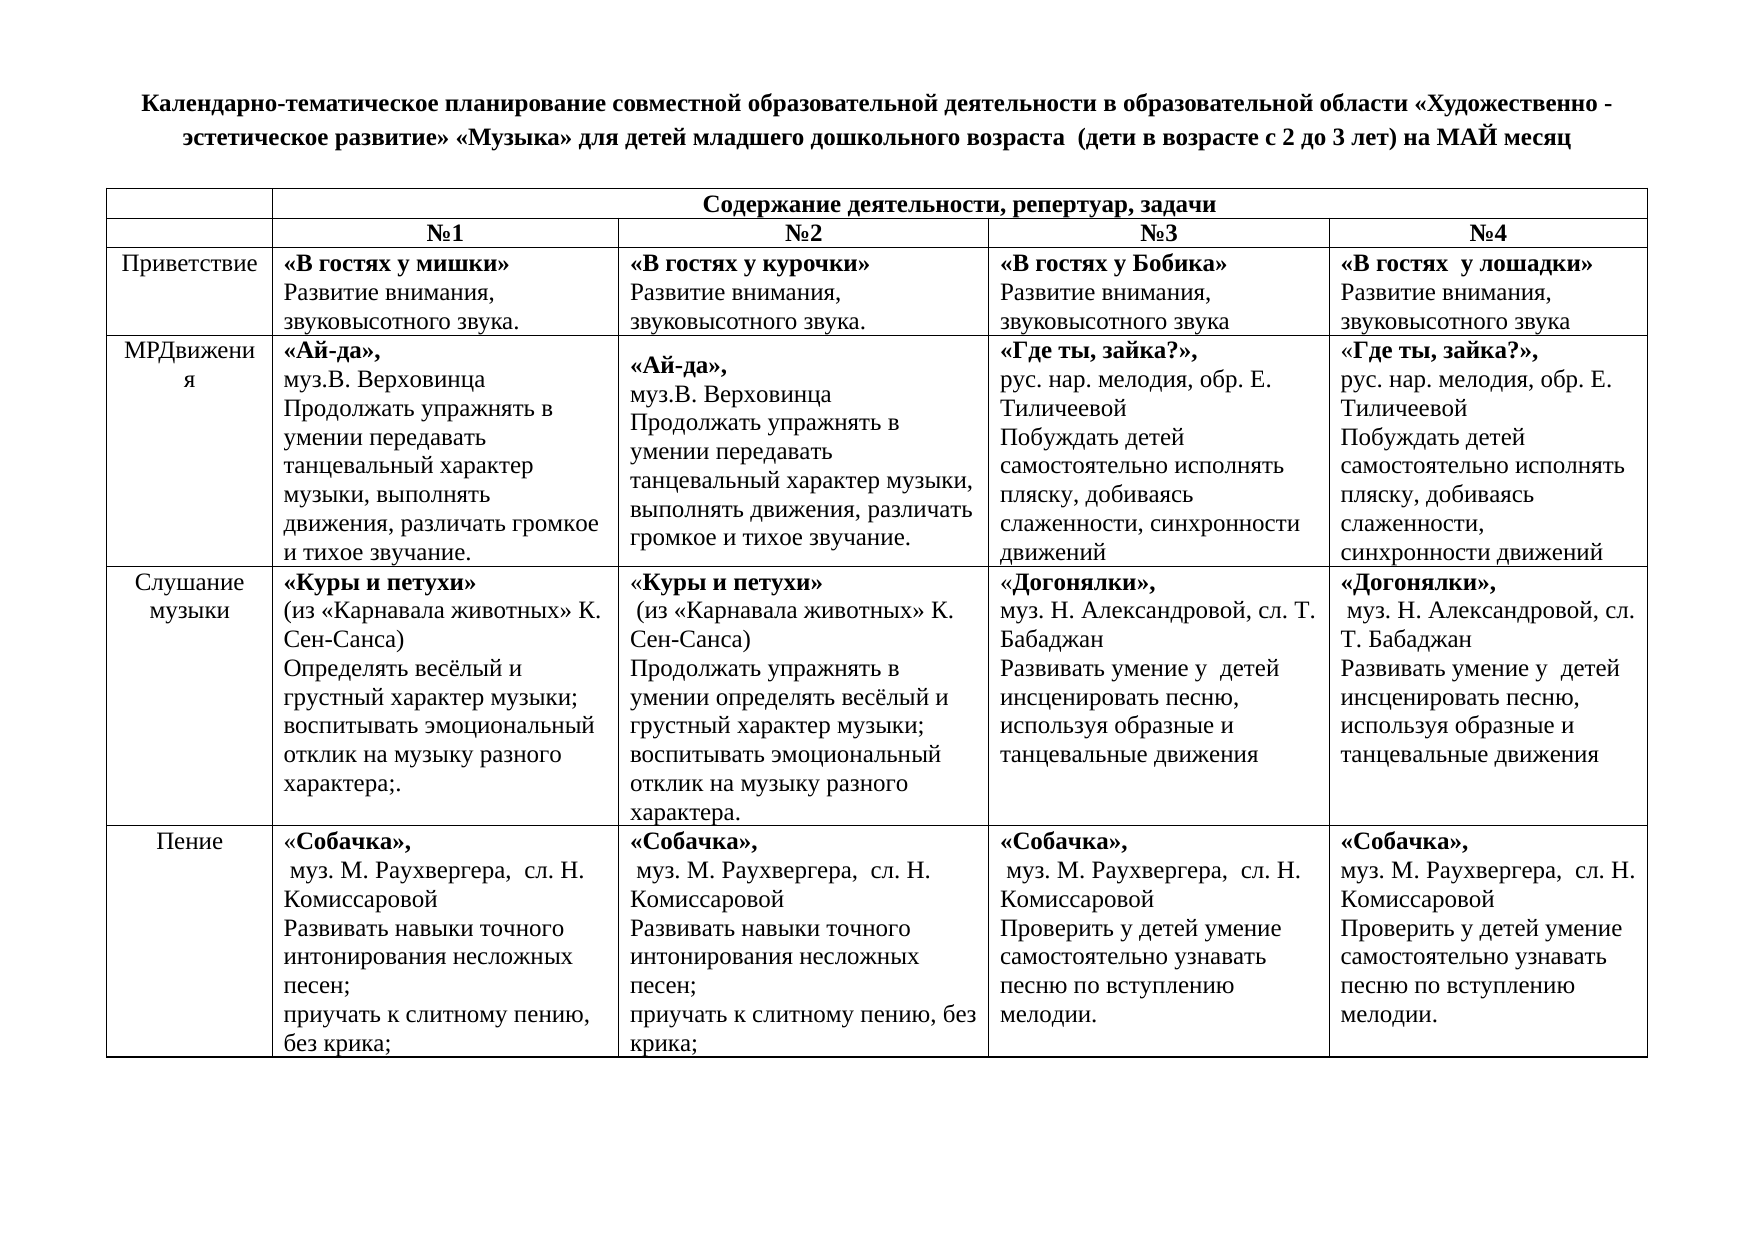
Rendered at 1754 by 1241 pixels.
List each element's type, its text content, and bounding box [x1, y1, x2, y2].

table_cell Приветствие [107, 248, 272, 334]
table_cell [107, 219, 272, 247]
table_cell №3 [989, 219, 1329, 247]
table_cell «Собачка», муз. М. Раухвергера, сл. Н. Комиссаровой Проверить у детей умение самостоятельно узнавать песню по вступлению мелодии. [1330, 826, 1647, 1056]
table_cell №4 [1330, 219, 1647, 247]
table_cell Пение [107, 826, 272, 1056]
table_cell «Куры и петухи» (из «Карнавала животных» К. Сен-Санса) Продолжать упражнять в умении определять весёлый и грустный характер музыки; воспитывать эмоциональный отклик на музыку разного характера. [619, 567, 988, 825]
table_cell «Ай-да», муз.В. Верховинца Продолжать упражнять в умении передавать танцевальный характер музыки, выполнять движения, различать громкое и тихое звучание. [619, 336, 988, 566]
table_cell «В гостях у Бобика» Развитие внимания, звуковысотного звука [989, 248, 1329, 334]
table_header [107, 189, 272, 217]
table_cell №1 [273, 219, 618, 247]
table_cell «В гостях у мишки» Развитие внимания, звуковысотного звука. [273, 248, 618, 334]
table_cell «Где ты, зайка?», рус. нар. мелодия, обр. Е. Тиличеевой Побуждать детей самостоятельно исполнять пляску, добиваясь слаженности, синхронности движений [989, 336, 1329, 566]
table_header Содержание деятельности, репертуар, задачи [273, 189, 1647, 217]
text Календарно-тематическое планирование совместной образовательной деятельности в образовательной области «Художественно - эстетическое развитие» «Музыка» для детей младшего дошкольного возраста (дети в возрасте с 2 до 3 лет) на МАЙ месяц [118, 88, 1636, 150]
table_cell «Куры и петухи» (из «Карнавала животных» К. Сен-Санса) Определять весёлый и грустный характер музыки; воспитывать эмоциональный отклик на музыку разного характера;. [273, 567, 618, 825]
table_cell №2 [619, 219, 988, 247]
table_cell «Ай-да», муз.В. Верховинца Продолжать упражнять в умении передавать танцевальный характер музыки, выполнять движения, различать громкое и тихое звучание. [273, 336, 618, 566]
table_cell «В гостях у курочки» Развитие внимания, звуковысотного звука. [619, 248, 988, 334]
table_cell «Собачка», муз. М. Раухвергера, сл. Н. Комиссаровой Развивать навыки точного интонирования несложных песен; приучать к слитному пению, без крика; [619, 826, 988, 1056]
table_cell «Догонялки», муз. Н. Александровой, сл. Т. Бабаджан Развивать умение у детей инсценировать песню, используя образные и танцевальные движения [989, 567, 1329, 825]
table_cell МРДвижения [107, 336, 272, 566]
table_cell «В гостях у лошадки» Развитие внимания, звуковысотного звука [1330, 248, 1647, 334]
table_cell «Где ты, зайка?», рус. нар. мелодия, обр. Е. Тиличеевой Побуждать детей самостоятельно исполнять пляску, добиваясь слаженности, синхронности движений [1330, 336, 1647, 566]
table_cell «Собачка», муз. М. Раухвергера, сл. Н. Комиссаровой Проверить у детей умение самостоятельно узнавать песню по вступлению мелодии. [989, 826, 1329, 1056]
table_cell Слушание музыки [107, 567, 272, 825]
table_cell «Догонялки», муз. Н. Александровой, сл. Т. Бабаджан Развивать умение у детей инсценировать песню, используя образные и танцевальные движения [1330, 567, 1647, 825]
table_cell «Собачка», муз. М. Раухвергера, сл. Н. Комиссаровой Развивать навыки точного интонирования несложных песен; приучать к слитному пению, без крика; [273, 826, 618, 1056]
